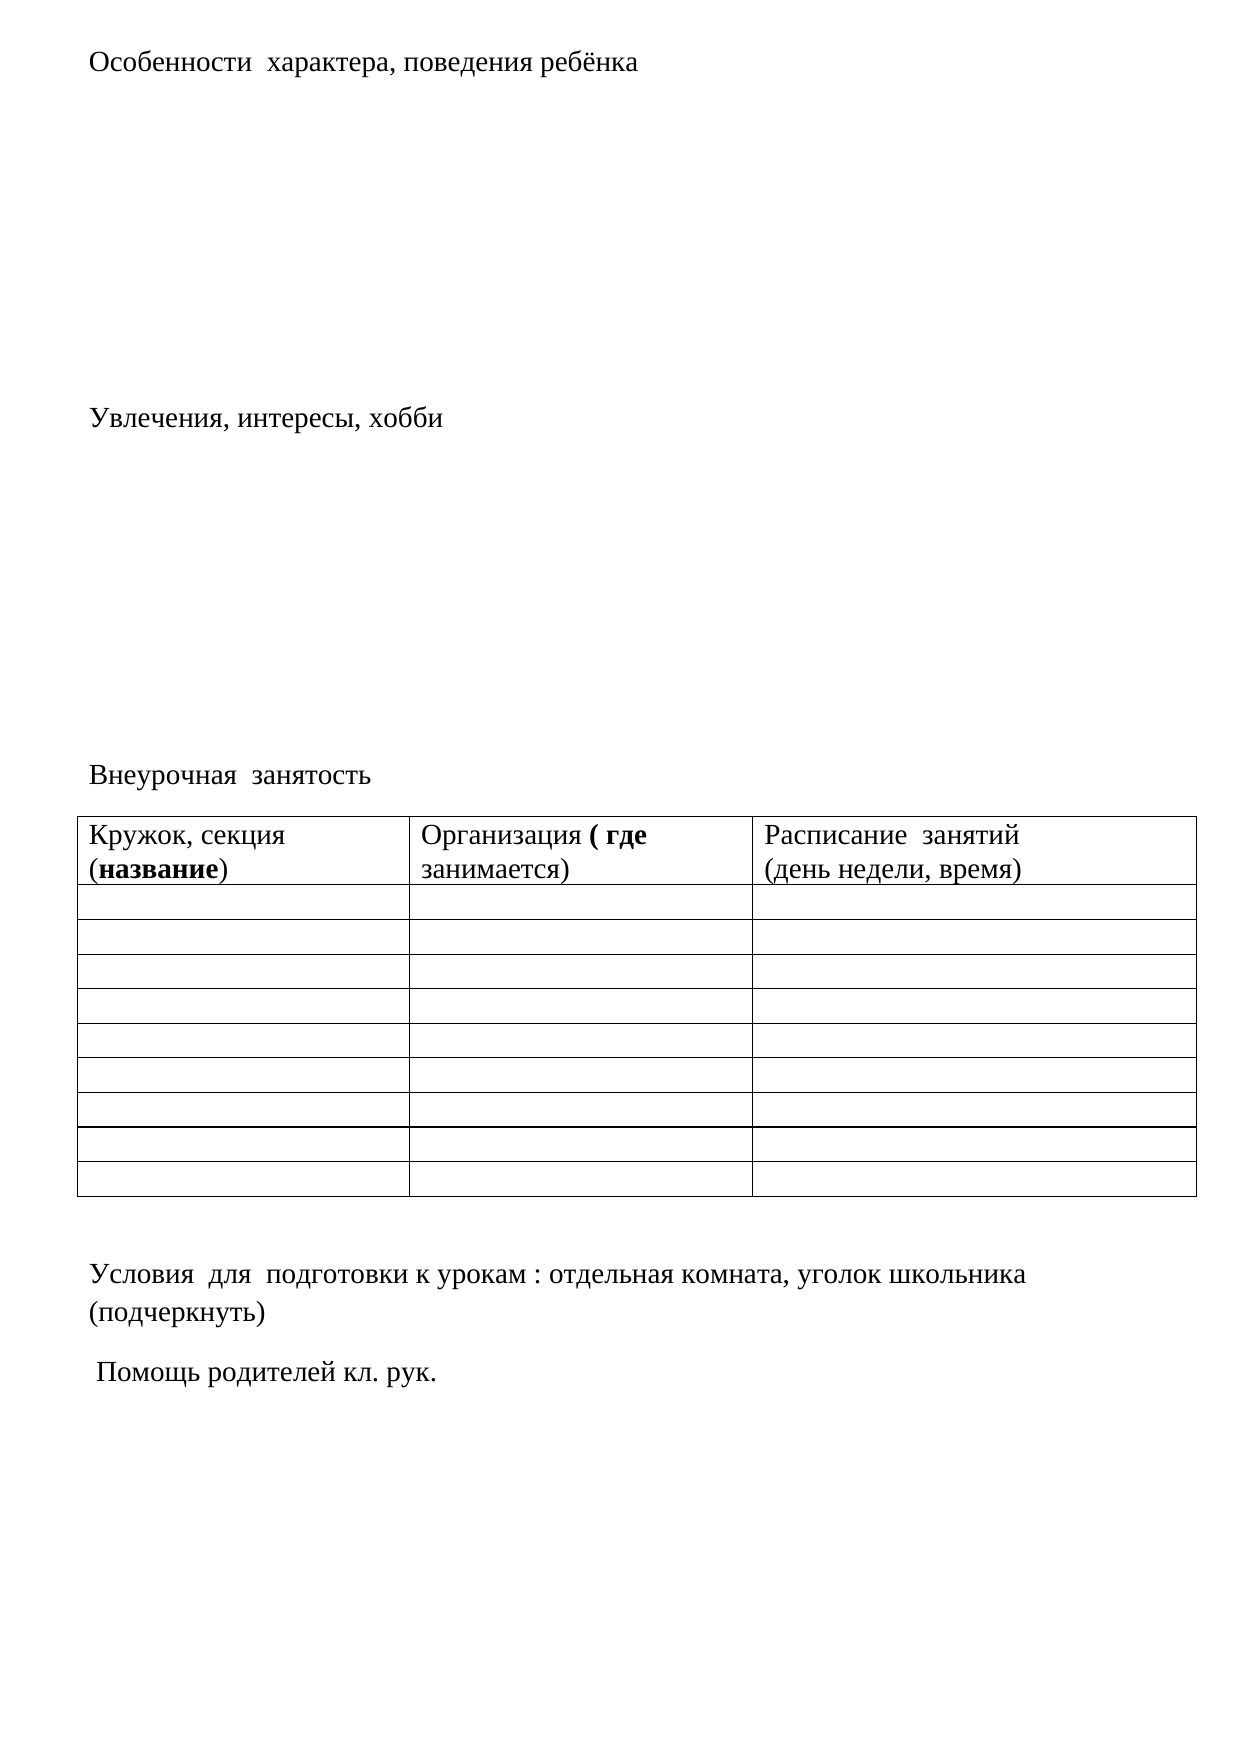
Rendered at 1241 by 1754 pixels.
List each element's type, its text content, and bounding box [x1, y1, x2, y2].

text Внеурочная занятость [88, 757, 1063, 790]
table_cell [753, 1058, 1196, 1092]
table_cell [78, 1024, 409, 1057]
table_cell [753, 885, 1196, 919]
table_cell [410, 1128, 752, 1161]
table_cell [78, 955, 409, 988]
table_header Кружок, секция (название) [78, 817, 409, 884]
table_cell [78, 1058, 409, 1092]
table_cell [753, 1162, 1196, 1196]
table_cell [78, 1162, 409, 1196]
table_cell [753, 920, 1196, 953]
table_cell [753, 955, 1196, 988]
text Увлечения, интересы, хобби [88, 401, 1063, 434]
table_cell [78, 1093, 409, 1126]
table_cell [410, 1024, 752, 1057]
table_cell [410, 1093, 752, 1126]
table_cell [410, 1058, 752, 1092]
table_cell [410, 955, 752, 988]
table_header Организация ( где занимается) [410, 817, 752, 884]
table_cell [410, 885, 752, 919]
table_cell [78, 885, 409, 919]
table_cell [753, 1024, 1196, 1057]
table_cell [410, 1162, 752, 1196]
table_cell [753, 1128, 1196, 1161]
table_cell [753, 989, 1196, 1023]
table_cell [753, 1093, 1196, 1126]
text Особенности характера, поведения ребёнка [88, 44, 1063, 78]
table_cell [410, 920, 752, 953]
table_header Расписание занятий (день недели, время) [753, 817, 1196, 884]
text Помощь родителей кл. рук. [88, 1354, 1063, 1387]
table_cell [78, 920, 409, 953]
table_cell [410, 989, 752, 1023]
table_cell [78, 1128, 409, 1161]
text Условия для подготовки к урокам : отдельная комната, уголок школьника (подчеркнуть) [88, 1256, 1063, 1328]
table_cell [78, 989, 409, 1023]
